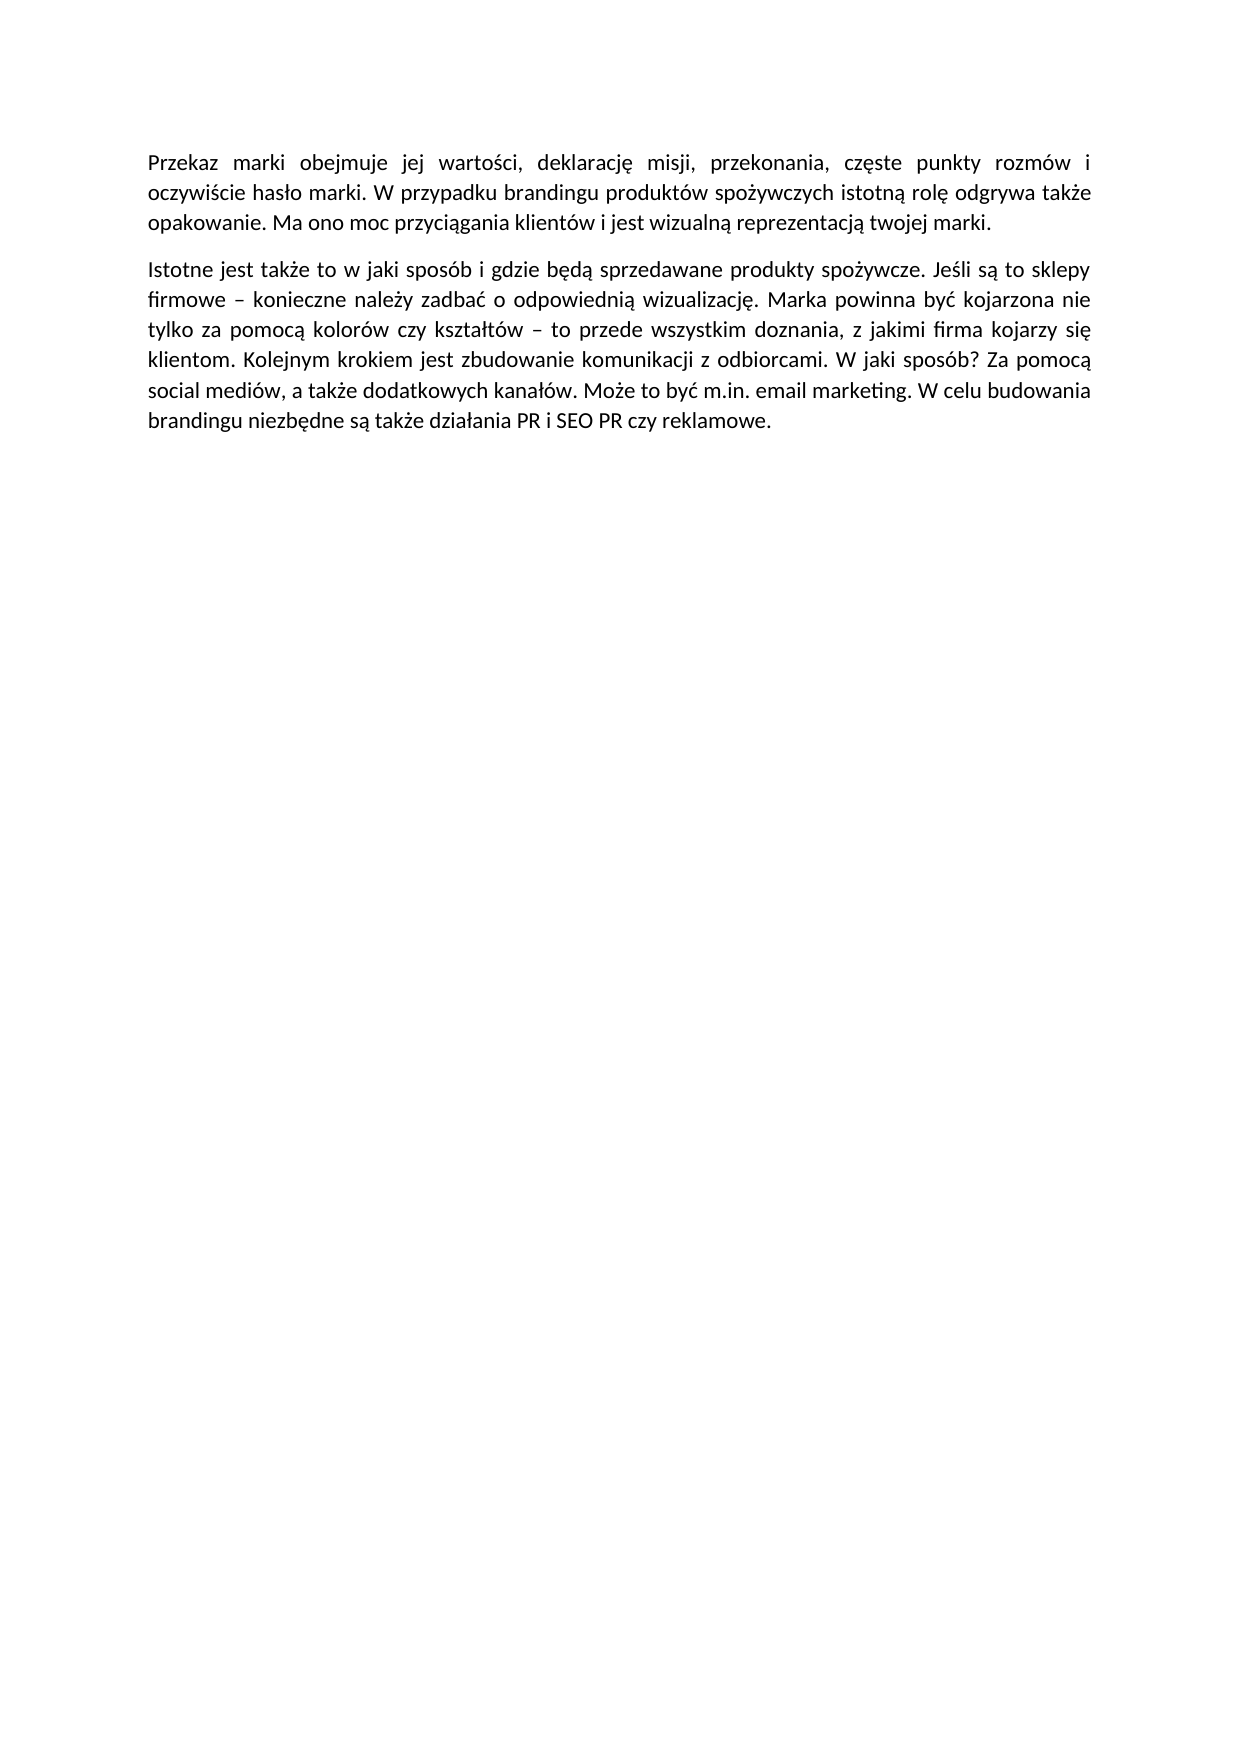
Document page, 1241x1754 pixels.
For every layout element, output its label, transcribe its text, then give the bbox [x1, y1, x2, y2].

text Istotne jest także to w jaki sposób i gdzie będą sprzedawane produkty spożywcze. Jeśli są to sklepy firmowe – konieczne należy zadbać o odpowiednią wizualizację. Marka powinna być kojarzona nie tylko za pomocą kolorów czy kształtów – to przede wszystkim doznania, z jakimi firma kojarzy się klientom. Kolejnym krokiem jest zbudowanie komunikacji z odbiorcami. W jaki sposób? Za pomocą social mediów, a także dodatkowych kanałów. Może to być m.in. email marketing. W celu budowania brandingu niezbędne są także działania PR i SEO PR czy reklamowe. [148, 255, 1093, 434]
text Przekaz marki obejmuje jej wartości, deklarację misji, przekonania, częste punkty rozmów i oczywiście hasło marki. W przypadku brandingu produktów spożywczych istotną rolę odgrywa także opakowanie. Ma ono moc przyciągania klientów i jest wizualną reprezentacją twojej marki. [148, 148, 1093, 236]
